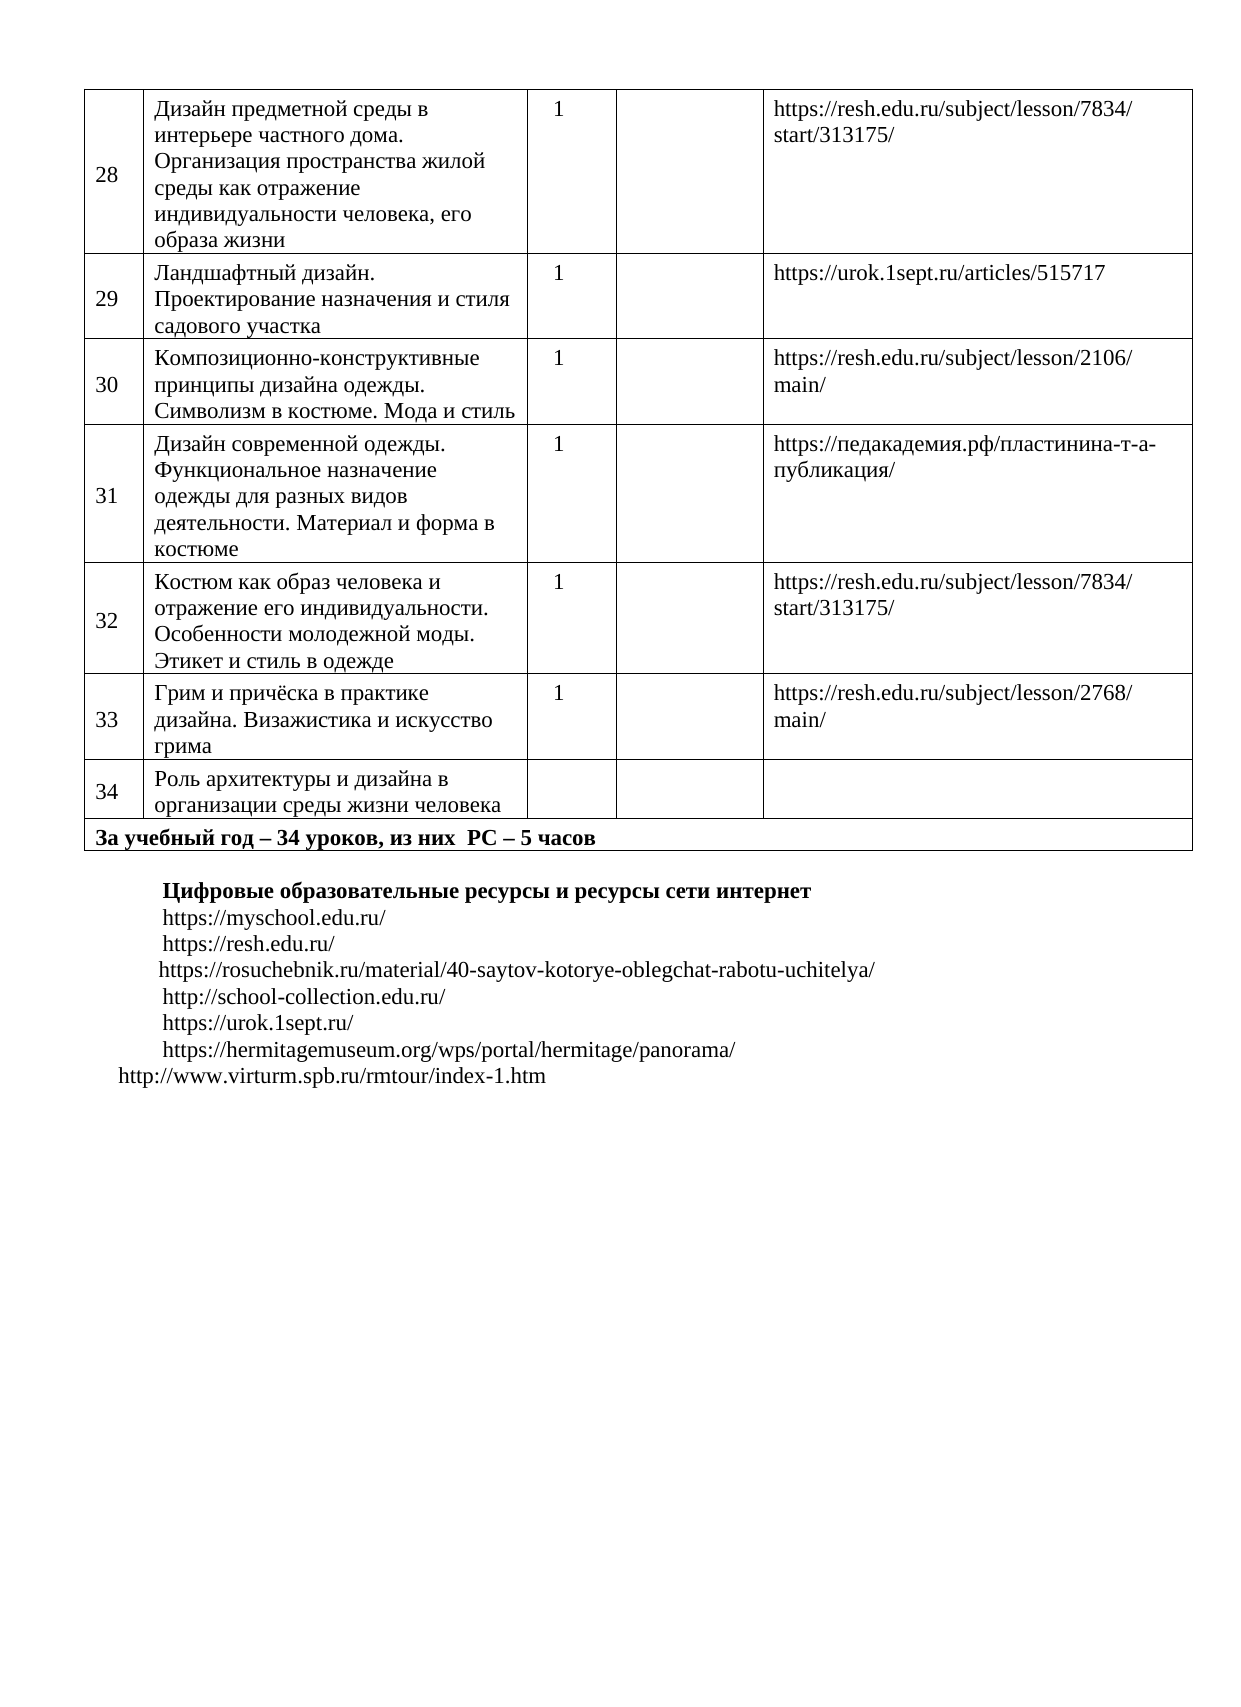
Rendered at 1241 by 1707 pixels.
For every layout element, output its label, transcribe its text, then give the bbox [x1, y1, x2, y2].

text https://resh.edu.ru/ [118, 930, 1122, 957]
table_cell https://resh.edu.ru/subject/lesson/7834/start/313175/ [764, 563, 1192, 673]
table_cell 1 [528, 339, 616, 423]
table_cell https://resh.edu.ru/subject/lesson/2768/main/ [764, 674, 1192, 758]
table_cell [617, 425, 763, 562]
table_cell https://педакадемия.рф/пластинина-т-а-публикация/ [764, 425, 1192, 562]
table_cell [617, 90, 763, 253]
table_cell [617, 674, 763, 758]
table_cell https://resh.edu.ru/subject/lesson/7834/start/313175/ [764, 90, 1192, 253]
table_cell [617, 339, 763, 423]
table_cell Костюм как образ человека и отражение его индивидуальности. Особенности молодежной моды. Этикет и стиль в одежде [144, 563, 527, 673]
table_cell 32 [85, 563, 143, 673]
table_cell https://resh.edu.ru/subject/lesson/2106/main/ [764, 339, 1192, 423]
table_cell 1 [528, 563, 616, 673]
table_cell Дизайн современной одежды. Функциональное назначение одежды для разных видов деятельности. Материал и форма в костюме [144, 425, 527, 562]
table_cell Дизайн предметной среды в интерьере частного дома. Организация пространства жилой среды как отражение индивидуальности человека, его образа жизни [144, 90, 527, 253]
table_cell [764, 760, 1192, 817]
table_cell 33 [85, 674, 143, 758]
table_cell [617, 254, 763, 338]
text Цифровые образовательные ресурсы и ресурсы сети интернет [118, 877, 1079, 904]
table_cell 1 [528, 425, 616, 562]
table_cell 1 [528, 674, 616, 758]
table_cell Грим и причёска в практике дизайна. Визажистика и искусство грима [144, 674, 527, 758]
table_cell [528, 760, 616, 817]
table_cell https://urok.1sept.ru/articles/515717 [764, 254, 1192, 338]
table_cell 31 [85, 425, 143, 562]
text https://urok.1sept.ru/ [162, 1009, 1122, 1036]
table_cell [617, 760, 763, 817]
table_cell 29 [85, 254, 143, 338]
table_cell 1 [528, 90, 616, 253]
table_cell Роль архитектуры и дизайна в организации среды жизни человека [144, 760, 527, 817]
table_cell Композиционно-конструктивные принципы дизайна одежды. Символизм в костюме. Мода и стиль [144, 339, 527, 423]
text https://hermitagemuseum.org/wps/portal/hermitage/panorama/ [162, 1036, 1122, 1062]
text http://school-collection.edu.ru/ [118, 983, 1122, 1009]
table_cell Ландшафтный дизайн. Проектирование назначения и стиля садового участка [144, 254, 527, 338]
table_cell За учебный год – 34 уроков, из них РС – 5 часов [85, 819, 1192, 850]
table_cell 30 [85, 339, 143, 423]
text https://rosuchebnik.ru/material/40-saytov-kotorye-oblegchat-rabotu-uchitelya/ [118, 957, 1122, 983]
table_cell [617, 563, 763, 673]
table_cell 28 [85, 90, 143, 253]
text http://www.virturm.spb.ru/rmtour/index-1.htm [118, 1062, 1122, 1088]
table_cell 1 [528, 254, 616, 338]
table_cell 34 [85, 760, 143, 817]
text https://myschool.edu.ru/ [118, 904, 1122, 930]
